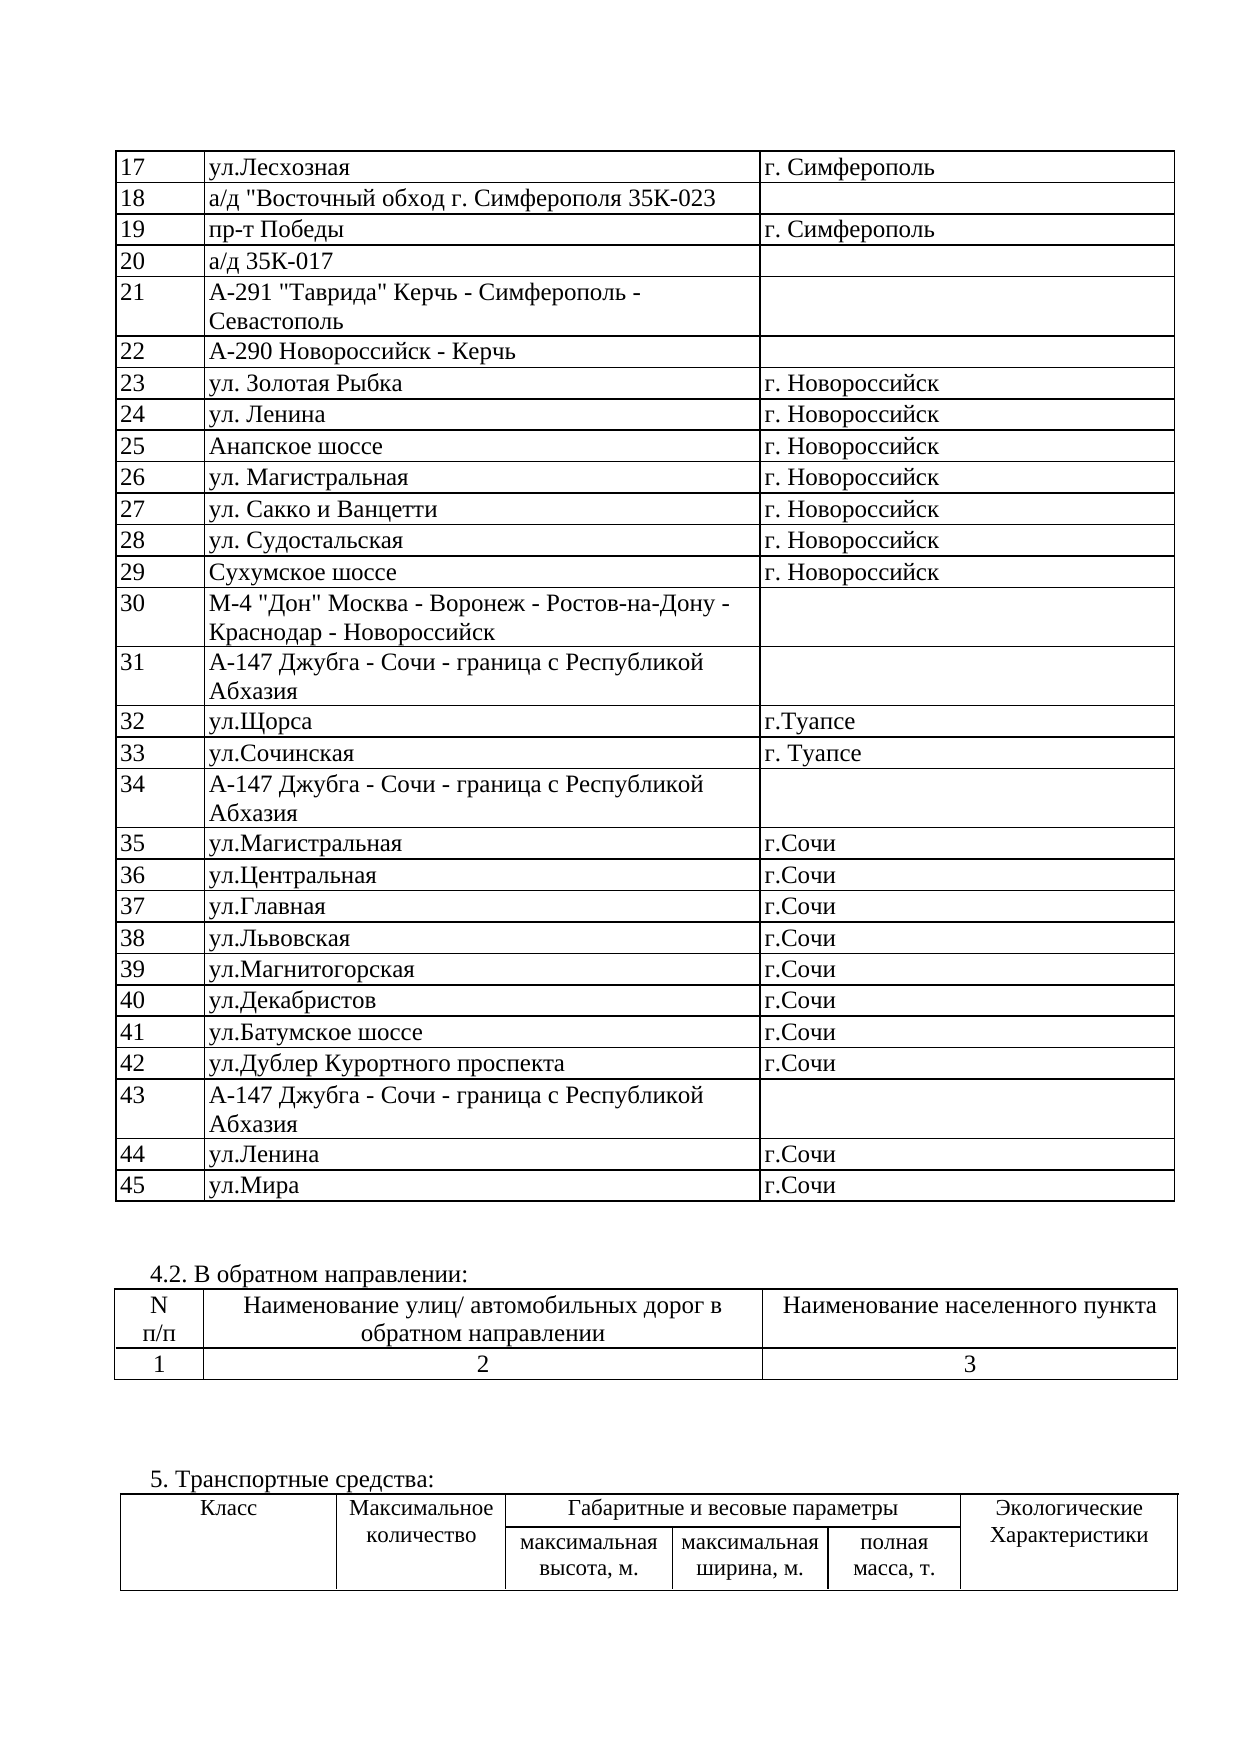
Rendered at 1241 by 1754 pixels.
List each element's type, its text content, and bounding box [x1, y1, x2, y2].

table_cell 32 [117, 706, 204, 736]
table_cell г.Сочи [761, 891, 1174, 921]
table_cell А-147 Джубга - Сочи - граница с Республикой Абхазия [205, 1080, 759, 1137]
table_cell ул.Магистральная [205, 828, 759, 858]
table_cell [761, 277, 1174, 335]
table_cell 27 [117, 494, 204, 524]
table_cell 2 [204, 1349, 762, 1379]
table_cell 17 [117, 152, 204, 181]
table_cell г. Новороссийск [761, 462, 1174, 492]
table_cell г. Новороссийск [761, 525, 1174, 555]
table_cell 28 [117, 525, 204, 555]
table_header Класс [121, 1495, 336, 1589]
table_cell А-147 Джубга - Сочи - граница с Республикой Абхазия [205, 647, 759, 705]
table_cell 24 [117, 400, 204, 429]
table_cell а/д "Восточный обход г. Симферополя 35К-023 [205, 183, 759, 213]
table_header Наименование населенного пункта [763, 1290, 1177, 1347]
table_cell 26 [117, 462, 204, 492]
table_cell [761, 1080, 1174, 1137]
text 5. Транспортные средства: [150, 1464, 1090, 1493]
table_cell 29 [117, 557, 204, 587]
table_cell г.Сочи [761, 828, 1174, 858]
table_header Габаритные и весовые параметры [506, 1495, 960, 1526]
table_cell г.Сочи [761, 954, 1174, 984]
table_cell ул.Щорса [205, 706, 759, 736]
table_cell ул.Батумское шоссе [205, 1017, 759, 1047]
table_cell г. Новороссийск [761, 431, 1174, 461]
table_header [337, 1495, 505, 1589]
table_cell 33 [117, 738, 204, 768]
table_cell 34 [117, 769, 204, 827]
table_cell 25 [117, 431, 204, 461]
table_cell 37 [117, 891, 204, 921]
table_cell максимальная высота, м. [506, 1528, 672, 1589]
table_cell 19 [117, 215, 204, 244]
table_cell а/д 35К-017 [205, 246, 759, 276]
table_cell пр-т Победы [205, 215, 759, 244]
table_cell г. Новороссийск [761, 368, 1174, 398]
table_cell ул. Ленина [205, 400, 759, 429]
table_cell 36 [117, 860, 204, 889]
table_cell [761, 183, 1174, 213]
table_cell ул.Дублер Курортного проспекта [205, 1048, 759, 1078]
table_cell ул. Магистральная [205, 462, 759, 492]
table_cell ул.Львовская [205, 923, 759, 952]
table_header Наименование улиц/ автомобильных дорог в обратном направлении [204, 1290, 762, 1347]
table_cell 38 [117, 923, 204, 952]
table_cell ул. Судостальская [205, 525, 759, 555]
table_cell 44 [117, 1139, 204, 1169]
table_cell 42 [117, 1048, 204, 1078]
table_cell 30 [117, 588, 204, 646]
table_cell ул. Золотая Рыбка [205, 368, 759, 398]
table_cell ул.Мира [205, 1171, 759, 1200]
table_cell г.Сочи [761, 1139, 1174, 1169]
table_cell 39 [117, 954, 204, 984]
table_cell ул.Сочинская [205, 738, 759, 768]
table_cell 41 [117, 1017, 204, 1047]
table_cell ул.Магнитогорская [205, 954, 759, 984]
table_cell ул.Главная [205, 891, 759, 921]
table_cell [761, 647, 1174, 705]
table_cell г.Сочи [761, 923, 1174, 952]
table_cell г.Сочи [761, 1171, 1174, 1200]
table_cell [761, 588, 1174, 646]
table_cell максимальная ширина, м. [673, 1528, 827, 1589]
table_cell 23 [117, 368, 204, 398]
table_cell полная масса, т. [829, 1528, 960, 1589]
table_cell ул.Ленина [205, 1139, 759, 1169]
table_cell г.Сочи [761, 1048, 1174, 1078]
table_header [961, 1495, 1177, 1589]
table_cell 45 [117, 1171, 204, 1200]
table_cell 31 [117, 647, 204, 705]
text 4.2. В обратном направлении: [150, 1259, 1090, 1288]
table_cell 3 [763, 1347, 1177, 1379]
table_cell А-290 Новороссийск - Керчь [205, 337, 759, 366]
table_cell г. Туапсе [761, 738, 1174, 768]
table_cell ул.Лесхозная [205, 152, 759, 181]
table_cell 22 [117, 337, 204, 366]
table_cell А-291 "Таврида" Керчь - Симферополь - Севастополь [205, 277, 759, 335]
table_cell 35 [117, 828, 204, 858]
table_cell ул. Сакко и Ванцетти [205, 494, 759, 524]
table_cell ул.Декабристов [205, 986, 759, 1015]
table_cell А-147 Джубга - Сочи - граница с Республикой Абхазия [205, 769, 759, 827]
table_cell г. Симферополь [761, 215, 1174, 244]
table_cell [761, 769, 1174, 827]
table_cell ул.Центральная [205, 860, 759, 889]
table_header N п/п [115, 1290, 203, 1347]
table_cell Анапское шоссе [205, 431, 759, 461]
table_cell г. Новороссийск [761, 494, 1174, 524]
table_cell 40 [117, 986, 204, 1015]
table_cell 20 [117, 246, 204, 276]
table_cell г.Сочи [761, 860, 1174, 889]
table_cell [761, 337, 1174, 366]
table_cell г. Новороссийск [761, 557, 1174, 587]
table_cell г. Симферополь [761, 152, 1174, 181]
table_cell 43 [117, 1080, 204, 1137]
table_cell г.Туапсе [761, 706, 1174, 736]
table_cell г. Новороссийск [761, 400, 1174, 429]
table_cell М-4 "Дон" Москва - Воронеж - Ростов-на-Дону - Краснодар - Новороссийск [205, 588, 759, 646]
table_cell 18 [117, 183, 204, 213]
table_cell [761, 246, 1174, 276]
table_cell г.Сочи [761, 986, 1174, 1015]
table_cell 21 [117, 277, 204, 335]
table_cell 1 [115, 1348, 203, 1379]
table_cell Сухумское шоссе [205, 557, 759, 587]
table_cell г.Сочи [761, 1017, 1174, 1047]
